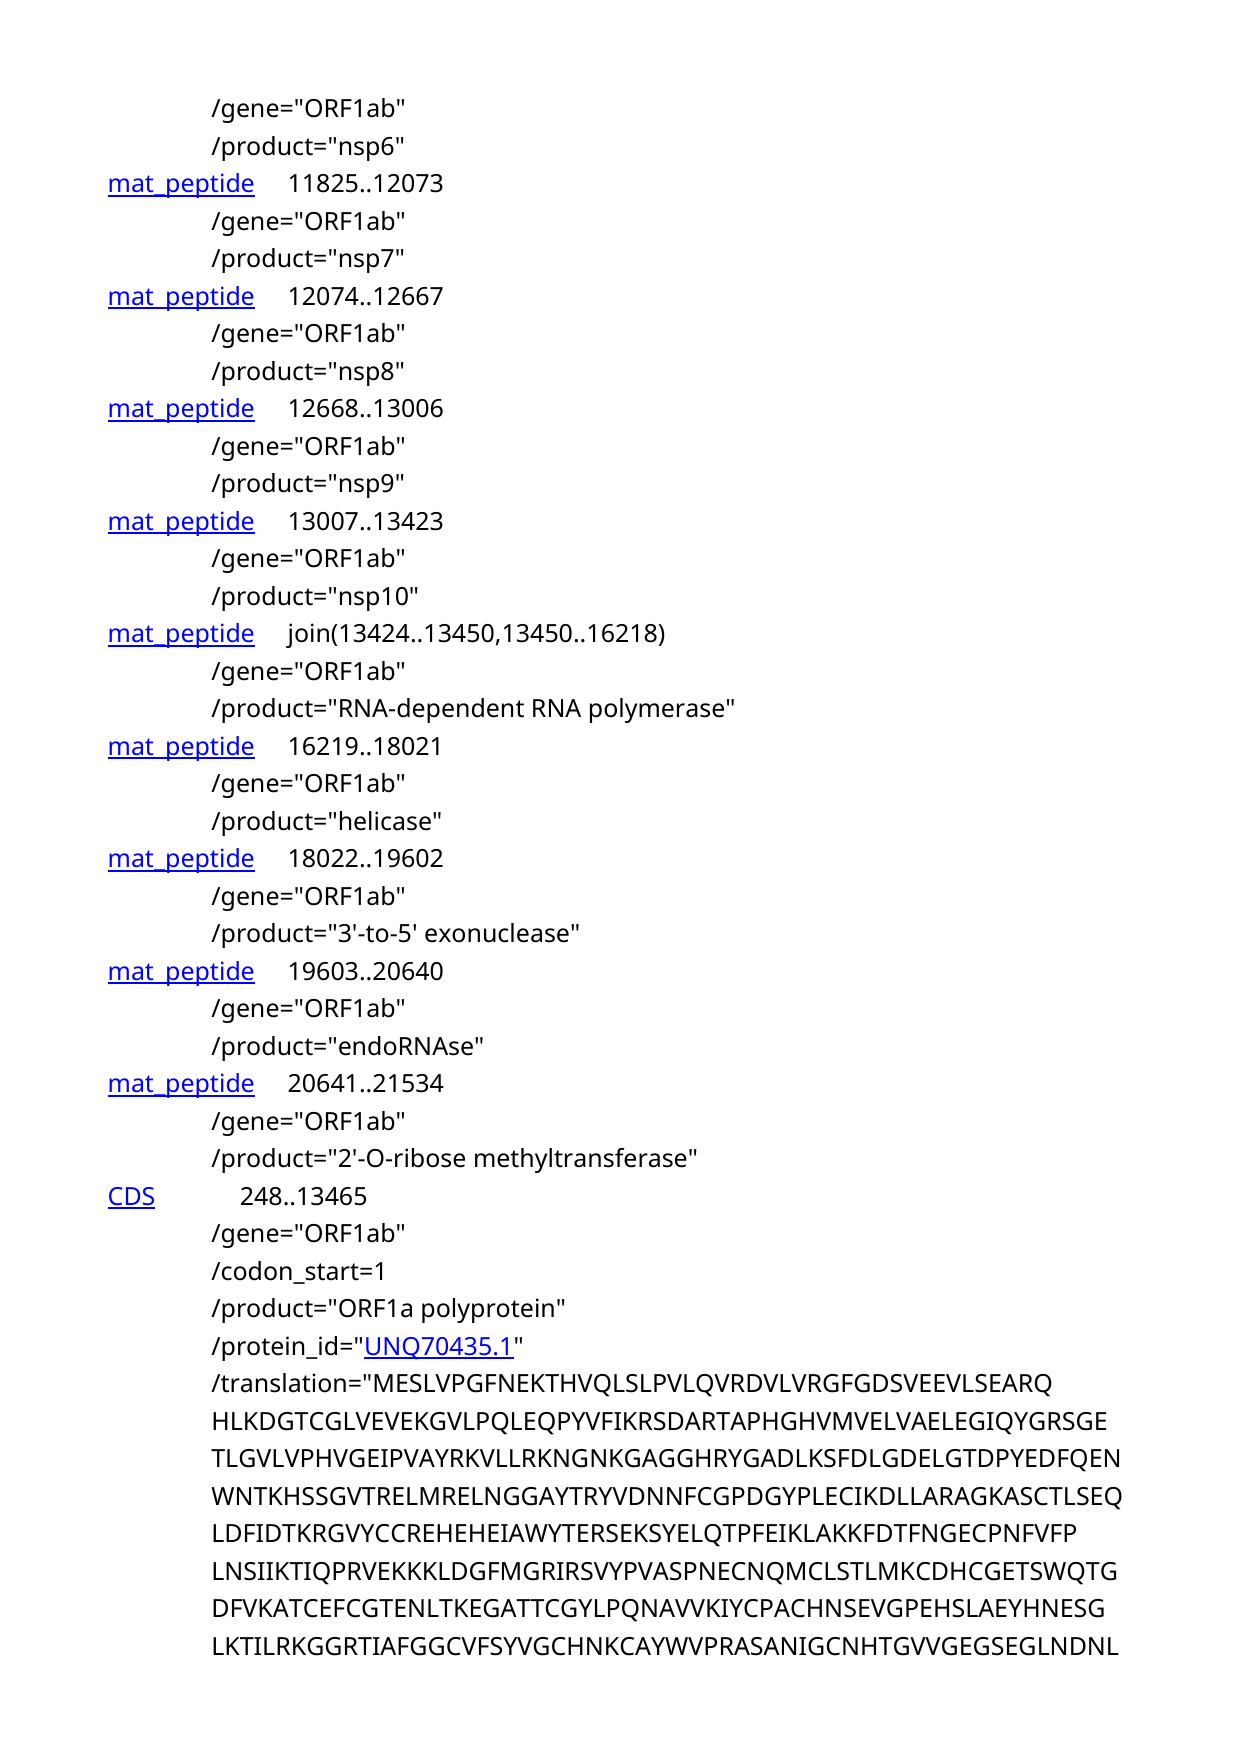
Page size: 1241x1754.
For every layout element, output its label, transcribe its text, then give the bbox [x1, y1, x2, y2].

text mat_peptide 16219..18021 [75, 727, 1165, 764]
text mat_peptide 12074..12667 [75, 277, 1165, 314]
text mat_peptide 18022..19602 [75, 839, 1165, 877]
text /product="helicase" [75, 802, 1165, 839]
text /gene="ORF1ab" [75, 427, 1165, 464]
text mat_peptide 13007..13423 [75, 502, 1165, 539]
text /product="endoRNAse" [75, 1027, 1165, 1064]
text mat_peptide join(13424..13450,13450..16218) [75, 614, 1165, 652]
text /gene="ORF1ab" [75, 539, 1165, 577]
text LDFIDTKRGVYCCREHEHEIAWYTERSEKSYELQTPFEIKLAKKFDTFNGECPNFVFP [75, 1514, 1165, 1552]
text CDS 248..13465 [75, 1177, 1165, 1214]
text LKTILRKGGRTIAFGGCVFSYVGCHNKCAYWVPRASANIGCNHTGVVGEGSEGLNDNL [75, 1627, 1165, 1664]
text /gene="ORF1ab" [75, 202, 1165, 239]
text /product="RNA-dependent RNA polymerase" [75, 689, 1165, 727]
text WNTKHSSGVTRELMRELNGGAYTRYVDNNFCGPDGYPLECIKDLLARAGKASCTLSEQ [75, 1477, 1165, 1514]
text /gene="ORF1ab" [75, 314, 1165, 352]
text /product="nsp7" [75, 239, 1165, 277]
text /gene="ORF1ab" [75, 1214, 1165, 1252]
text /product="3'-to-5' exonuclease" [75, 914, 1165, 952]
text LNSIIKTIQPRVEKKKLDGFMGRIRSVYPVASPNECNQMCLSTLMKCDHCGETSWQTG [75, 1552, 1165, 1589]
text /codon_start=1 [75, 1252, 1165, 1289]
text /product="nsp9" [75, 464, 1165, 502]
text /product="nsp10" [75, 577, 1165, 614]
text /gene="ORF1ab" [75, 764, 1165, 802]
text /product="nsp6" [75, 127, 1165, 164]
text mat_peptide 12668..13006 [75, 389, 1165, 427]
text HLKDGTCGLVEVEKGVLPQLEQPYVFIKRSDARTAPHGHVMVELVAELEGIQYGRSGE [75, 1402, 1165, 1439]
text /protein_id="UNQ70435.1" [75, 1327, 1165, 1364]
text /gene="ORF1ab" [75, 652, 1165, 689]
text /gene="ORF1ab" [75, 1102, 1165, 1139]
text /product="nsp8" [75, 352, 1165, 389]
text DFVKATCEFCGTENLTKEGATTCGYLPQNAVVKIYCPACHNSEVGPEHSLAEYHNESG [75, 1589, 1165, 1627]
text /product="2'-O-ribose methyltransferase" [75, 1139, 1165, 1177]
text mat_peptide 19603..20640 [75, 952, 1165, 989]
text /gene="ORF1ab" [75, 989, 1165, 1027]
text /product="ORF1a polyprotein" [75, 1289, 1165, 1327]
text /translation="MESLVPGFNEKTHVQLSLPVLQVRDVLVRGFGDSVEEVLSEARQ [75, 1364, 1165, 1402]
text /gene="ORF1ab" [75, 877, 1165, 914]
text /gene="ORF1ab" [75, 89, 1165, 127]
text TLGVLVPHVGEIPVAYRKVLLRKNGNKGAGGHRYGADLKSFDLGDELGTDPYEDFQEN [75, 1439, 1165, 1477]
text mat_peptide 11825..12073 [75, 164, 1165, 202]
text mat_peptide 20641..21534 [75, 1064, 1165, 1102]
